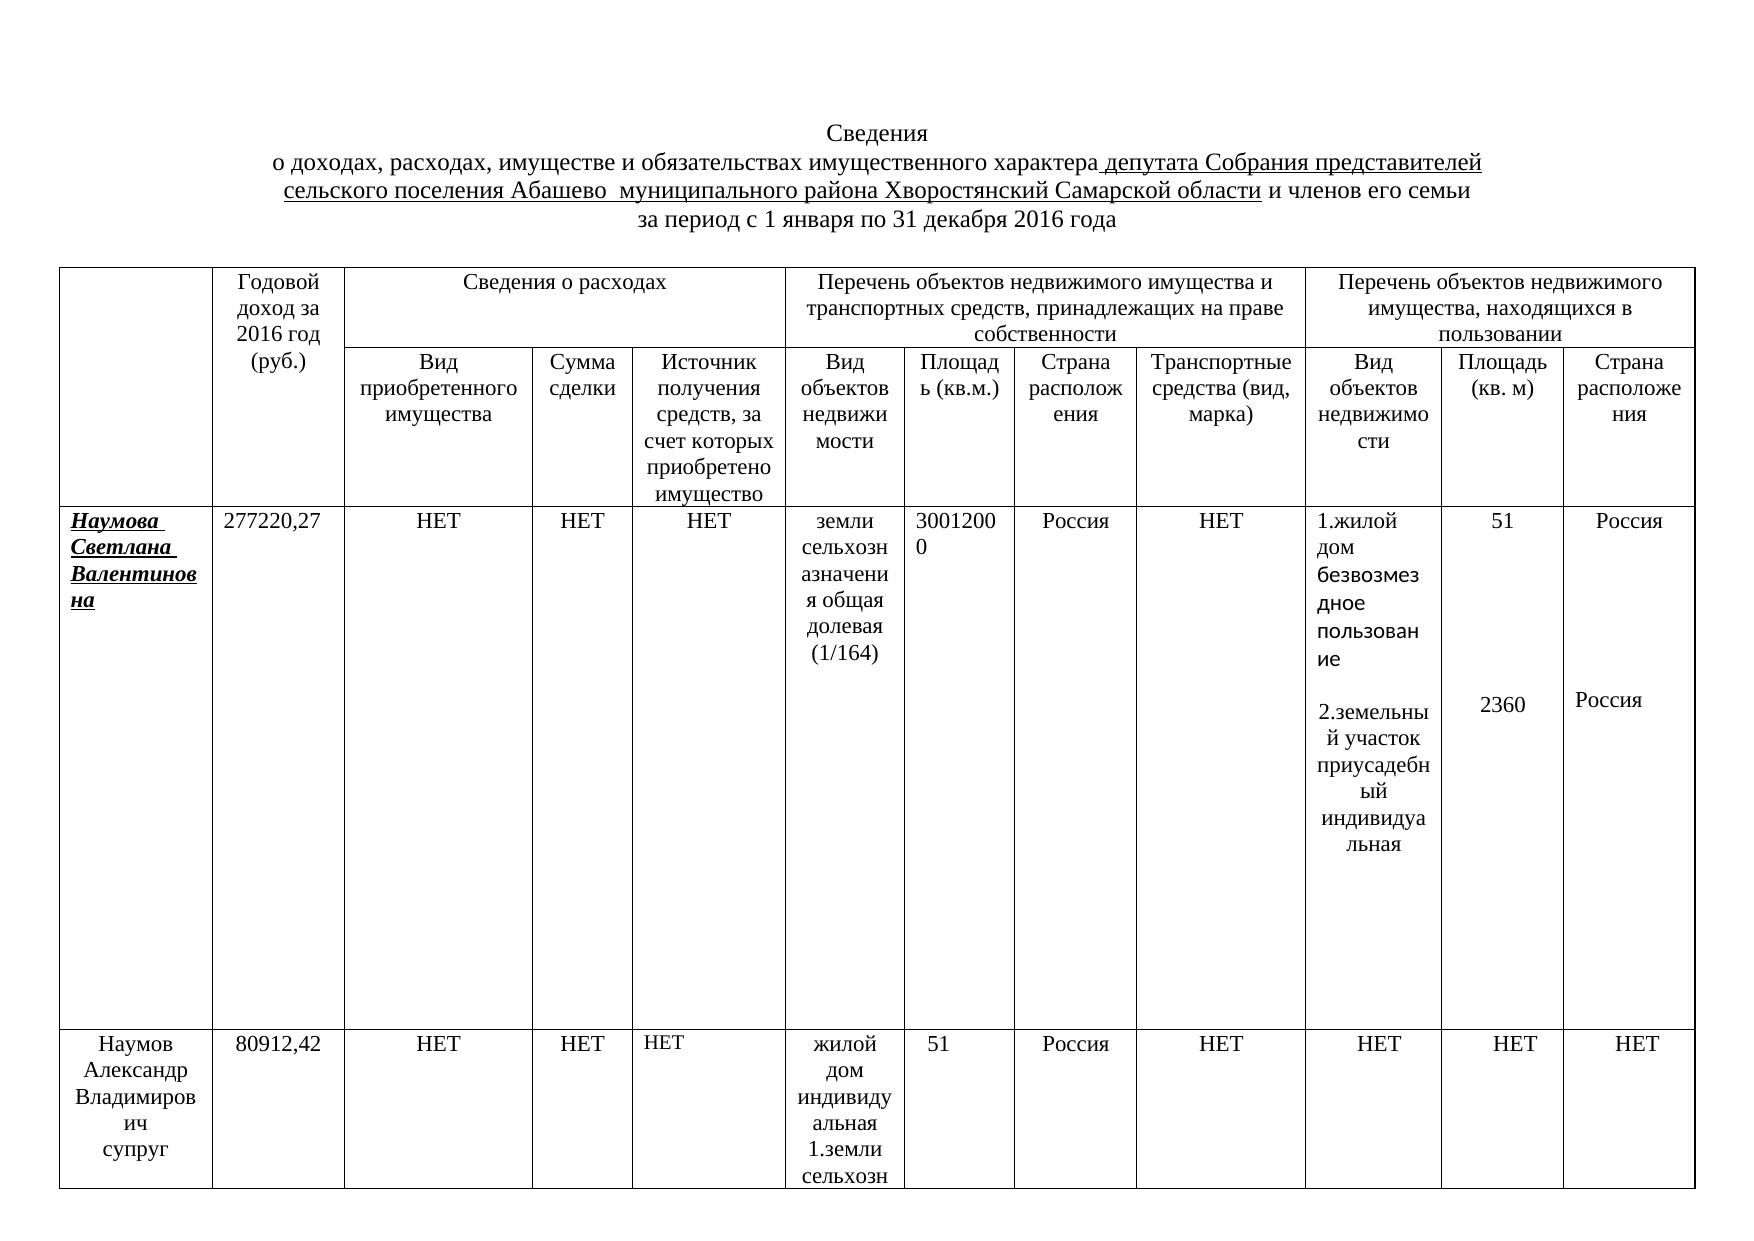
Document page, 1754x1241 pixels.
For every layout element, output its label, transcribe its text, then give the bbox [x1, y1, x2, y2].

table_header Перечень объектов недвижимого имущества, находящихся в пользовании [1306, 268, 1694, 347]
table_cell Площадь (кв.м.) [905, 348, 1014, 506]
table_cell Россия Россия [1564, 507, 1694, 1029]
table_cell НЕТ [633, 1030, 785, 1188]
table_cell НЕТ [1137, 1030, 1305, 1188]
table_cell 51 5340000 2360 [905, 1030, 1014, 1188]
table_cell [1015, 1030, 1136, 1188]
table_header Сведения о расходах [345, 268, 785, 347]
table_cell Вид объектов недвижимости [786, 348, 904, 506]
table_cell НЕТ [1442, 1030, 1563, 1188]
table_cell НЕТ [533, 1030, 632, 1188]
table_cell Сумма сделки [533, 348, 632, 506]
table_cell Вид приобретенного имущества [345, 348, 532, 506]
table_cell Источник получения средств, за счет которых приобретено имущество [633, 348, 785, 506]
table_cell НЕТ [633, 507, 785, 1029]
text сельского поселения Абашево муниципального района Хворостянский Самарской области и членов его семьи [59, 176, 1695, 204]
table_header Перечень объектов недвижимого имущества и транспортных средств, принадлежащих на праве собственности [786, 268, 1305, 347]
table_cell 30012000 [905, 507, 1014, 1029]
table_cell Россия [1015, 507, 1136, 1029]
table_cell Страна расположения [1564, 348, 1694, 506]
table_cell 51 2360 [1442, 507, 1563, 1029]
table_cell 1.жилой дом безвозмездное пользование 2.земельный участок приусадебный индивидуальная [1306, 507, 1441, 1029]
table_cell Вид объектов недвижимости [1306, 348, 1441, 506]
table_cell Транспортные средства (вид, марка) [1137, 348, 1305, 506]
table_header [60, 268, 212, 506]
table_cell 80912,42 [213, 1030, 344, 1188]
text за период с 1 января по 31 декабря 2016 года [59, 204, 1695, 233]
table_cell НЕТ [1306, 1030, 1441, 1188]
text о доходах, расходах, имуществе и обязательствах имущественного характера депутата Собрания представителей [59, 147, 1695, 176]
text Сведения [59, 118, 1695, 147]
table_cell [60, 1030, 212, 1188]
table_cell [786, 1030, 904, 1188]
table_cell НЕТ [1137, 507, 1305, 1029]
table_cell НЕТ [345, 507, 532, 1029]
table_cell НЕТ [533, 507, 632, 1029]
table_header Годовой доход за 2016 год (руб.) [213, 268, 344, 506]
table_cell НЕТ [1564, 1030, 1694, 1188]
table_cell Наумова Светлана Валентиновна [60, 507, 212, 1029]
table_cell 277220,27 [213, 507, 344, 1029]
table_cell Площадь (кв. м) [1442, 348, 1563, 506]
table_cell земли сельхозназначения общая долевая (1/164) [786, 507, 904, 1029]
table_cell Страна расположения [1015, 348, 1136, 506]
table_cell НЕТ [345, 1030, 532, 1188]
